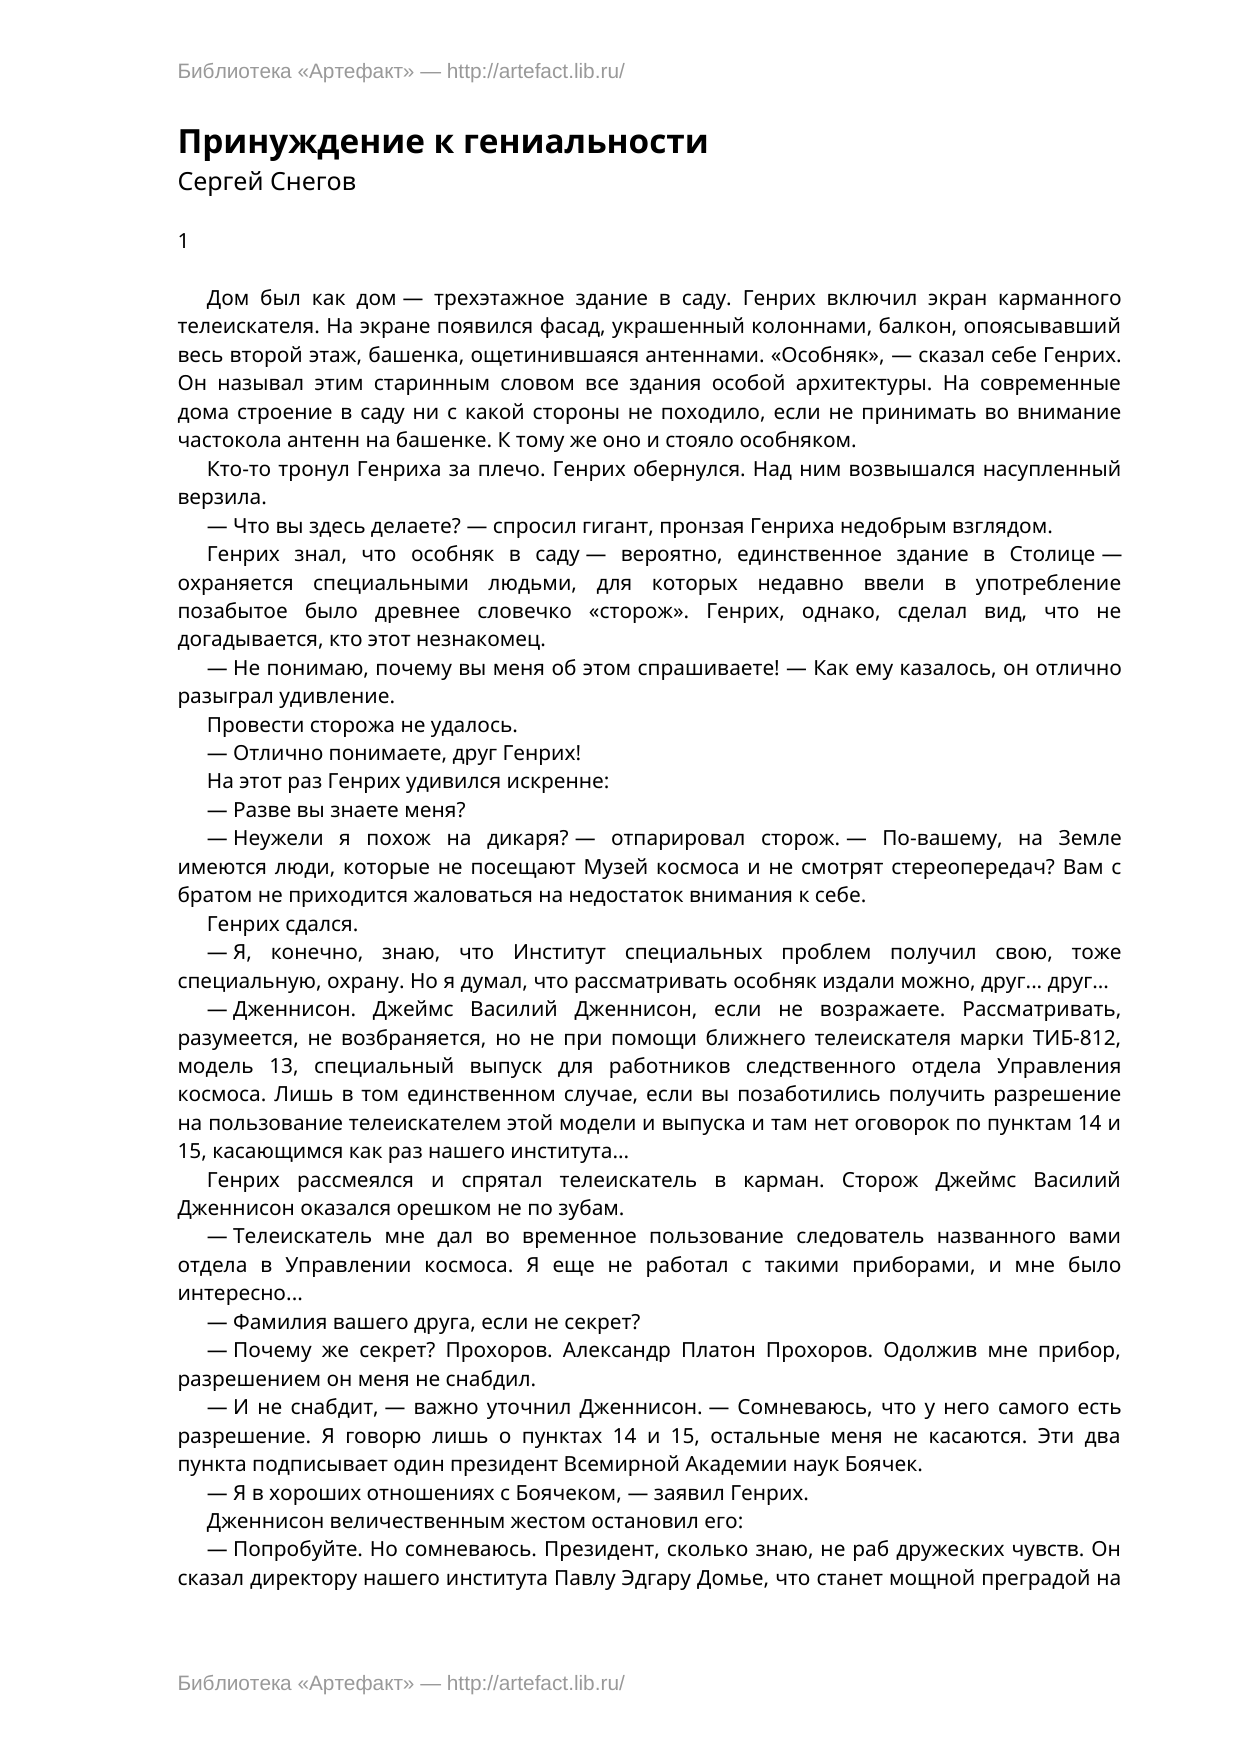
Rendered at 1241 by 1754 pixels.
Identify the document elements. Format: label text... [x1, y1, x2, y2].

text 1 [177, 198, 1122, 283]
text — Дженнисон. Джеймс Василий Дженнисон, если не возражаете. Рассматривать, разумеется, не возбраняется, но не при помощи ближнего телеискателя марки ТИБ-812, модель 13, специальный выпуск для работников следственного отдела Управления космоса. Лишь в том единственном случае, если вы позаботились получить разрешение на пользование телеискателем этой модели и выпуска и там нет оговорок по пунктам 14 и 15, касающимся как раз нашего института... [177, 994, 1122, 1165]
subtitle Сергей Снегов [177, 163, 1122, 198]
text — Что вы здесь делаете? — спросил гигант, пронзая Генриха недобрым взглядом. [177, 511, 1122, 539]
text На этот раз Генрих удивился искренне: [177, 767, 1122, 795]
text — Неужели я похож на дикаря? — отпарировал сторож. — По-вашему, на Земле имеются люди, которые не посещают Музей космоса и не смотрят стереопередач? Вам с братом не приходится жаловаться на недостаток внимания к себе. [177, 823, 1122, 909]
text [177, 1534, 1122, 1591]
text — Не понимаю, почему вы меня об этом спрашиваете! — Как ему казалось, он отлично разыграл удивление. [177, 653, 1122, 710]
text Генрих рассмеялся и спрятал телеискатель в карман. Сторож Джеймс Василий Дженнисон оказался орешком не по зубам. [177, 1165, 1122, 1222]
text — Фамилия вашего друга, если не секрет? [177, 1307, 1122, 1335]
text — Я, конечно, знаю, что Институт специальных проблем получил свою, тоже специальную, охрану. Но я думал, что рассматривать особняк издали можно, друг... друг... [177, 937, 1122, 994]
text — И не снабдит, — важно уточнил Дженнисон. — Сомневаюсь, что у него самого есть разрешение. Я говорю лишь о пунктах 14 и 15, остальные меня не касаются. Эти два пункта подписывает один президент Всемирной Академии наук Боячек. [177, 1392, 1122, 1478]
text Дженнисон величественным жестом остановил его: [177, 1506, 1122, 1534]
text Кто-то тронул Генриха за плечо. Генрих обернулся. Над ним возвышался насупленный верзила. [177, 454, 1122, 511]
text — Телеискатель мне дал во временное пользование следователь названного вами отдела в Управлении космоса. Я еще не работал с такими приборами, и мне было интересно... [177, 1222, 1122, 1307]
text Генрих знал, что особняк в саду — вероятно, единственное здание в Столице — охраняется специальными людьми, для которых недавно ввели в употребление позабытое было древнее словечко «сторож». Генрих, однако, сделал вид, что не догадывается, кто этот незнакомец. [177, 539, 1122, 653]
text — Отлично понимаете, друг Генрих! [177, 738, 1122, 767]
text — Я в хороших отношениях с Боячеком, — заявил Генрих. [177, 1478, 1122, 1506]
text — Разве вы знаете меня? [177, 795, 1122, 823]
text Генрих сдался. [177, 909, 1122, 937]
text Провести сторожа не удалось. [177, 710, 1122, 738]
subtitle Принуждение к гениальности [177, 118, 1122, 163]
text Дом был как дом — трехэтажное здание в саду. Генрих включил экран карманного телеискателя. На экране появился фасад, украшенный колоннами, балкон, опоясывавший весь второй этаж, башенка, ощетинившаяся антеннами. «Особняк», — сказал себе Генрих. Он называл этим старинным словом все здания особой архитектуры. На современные дома строение в саду ни с какой стороны не походило, если не принимать во внимание частокола антенн на башенке. К тому же оно и стояло особняком. [177, 283, 1122, 454]
text — Почему же секрет? Прохоров. Александр Платон Прохоров. Одолжив мне прибор, разрешением он меня не снабдил. [177, 1335, 1122, 1392]
